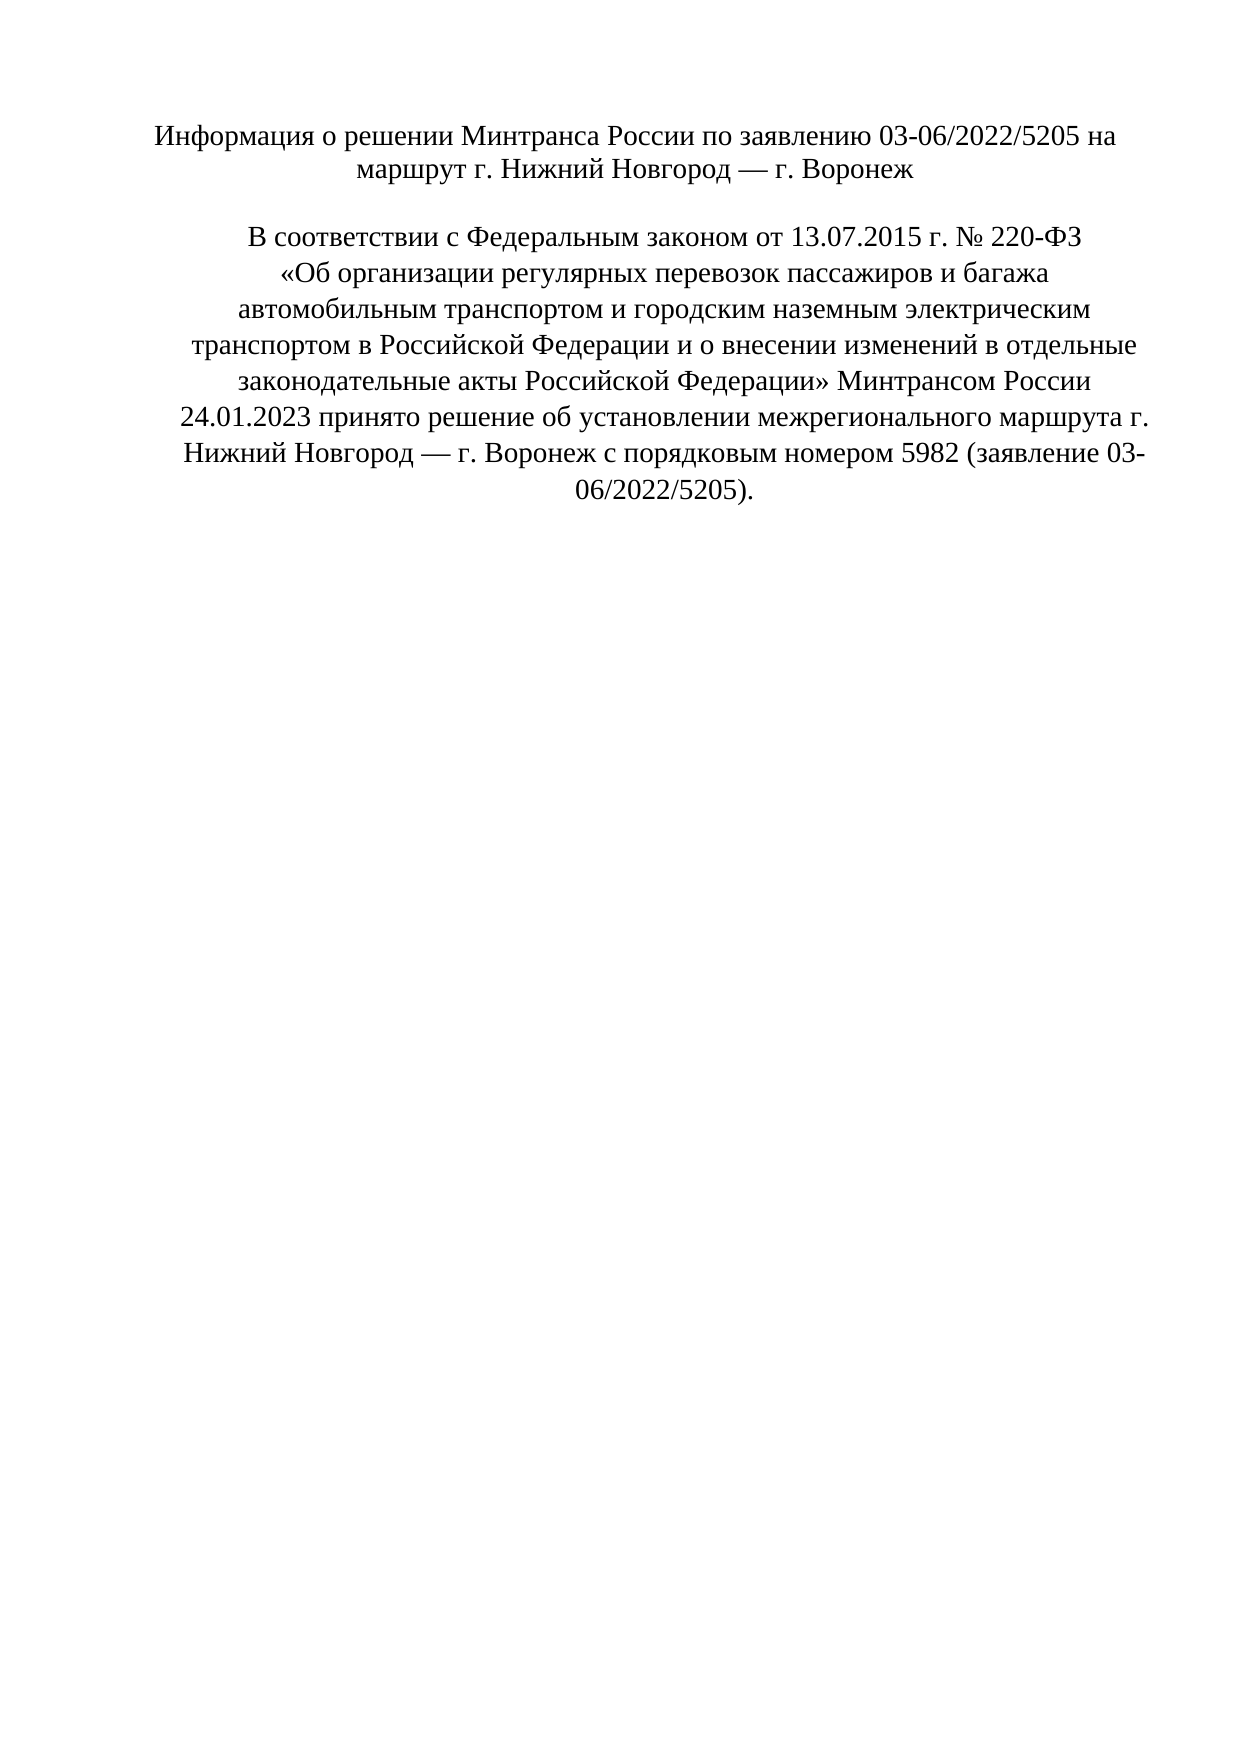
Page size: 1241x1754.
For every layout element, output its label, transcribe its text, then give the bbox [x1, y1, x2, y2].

text В соответствии с Федеральным законом от 13.07.2015 г. № 220-ФЗ «Об организации регулярных перевозок пассажиров и багажа автомобильным транспортом и городским наземным электрическим транспортом в Российской Федерации и о внесении изменений в отдельные законодательные акты Российской Федерации» Минтрансом России 24.01.2023 принято решение об установлении межрегионального маршрута г. Нижний Новгород — г. Воронеж с порядковым номером 5982 (заявление 03-06/2022/5205). [177, 219, 1152, 505]
text Информация о решении Минтранса России по заявлению 03-06/2022/5205 на маршрут г. Нижний Новгород — г. Воронеж [118, 118, 1152, 185]
